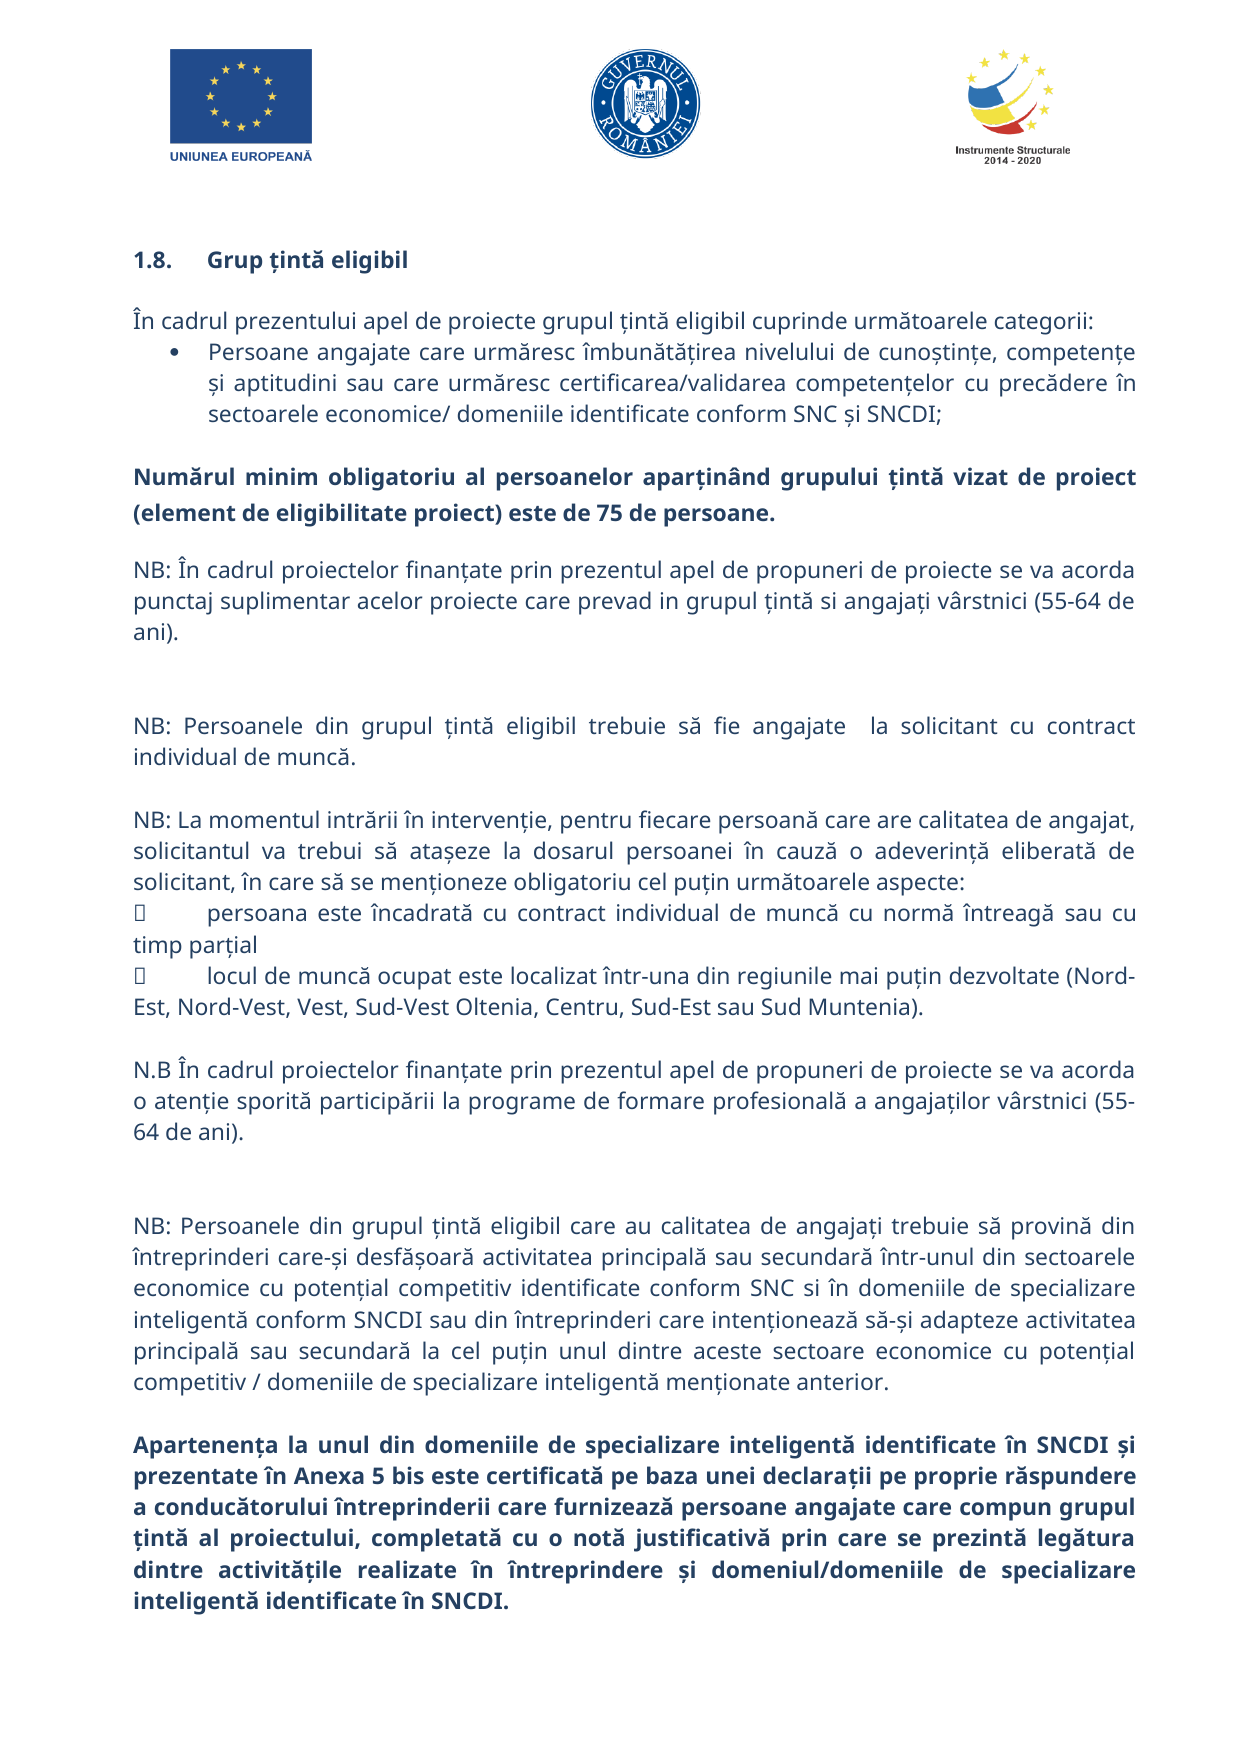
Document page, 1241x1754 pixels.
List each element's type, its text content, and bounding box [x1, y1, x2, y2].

picture [956, 49, 1070, 164]
text În cadrul prezentului apel de proiecte grupul țintă eligibil cuprinde următoarele categorii: [133, 305, 1137, 336]
text Apartenența la unul din domeniile de specializare inteligentă identificate în SNCDI și prezentate în Anexa 5 bis este certificată pe baza unei declarații pe proprie răspundere a conducătorului întreprinderii care furnizează persoane angajate care compun grupul țintă al proiectului, completată cu o notă justificativă prin care se prezintă legătura dintre activitățile realizate în întreprindere și domeniul/domeniile de specializare inteligentă identificate în SNCDI. [133, 1429, 1137, 1616]
list Persoane angajate care urmăresc îmbunătățirea nivelului de cunoștințe, competențe și aptitudini sau care urmăresc certificarea/validarea competențelor cu precădere în sectoarele economice/ domeniile identificate conform SNC şi SNCDI; [170, 336, 1137, 430]
picture [170, 49, 312, 161]
text NB: În cadrul proiectelor finanțate prin prezentul apel de propuneri de proiecte se va acorda punctaj suplimentar acelor proiecte care prevad in grupul țintă si angajați vârstnici (55-64 de ani). [133, 554, 1137, 647]
text N.B În cadrul proiectelor finanțate prin prezentul apel de propuneri de proiecte se va acorda o atenție sporită participării la programe de formare profesională a angajaților vârstnici (55-64 de ani). [133, 1054, 1137, 1147]
subtitle Grup țintă eligibil [133, 244, 1137, 276]
picture [589, 47, 701, 159]
text NB: Persoanele din grupul țintă eligibil care au calitatea de angajați trebuie să provină din întreprinderi care-și desfășoară activitatea principală sau secundară într-unul din sectoarele economice cu potențial competitiv identificate conform SNC si în domeniile de specializare inteligentă conform SNCDI sau din întreprinderi care intenționează să-și adapteze activitatea principală sau secundară la cel puțin unul dintre aceste sectoare economice cu potențial competitiv / domeniile de specializare inteligentă menționate anterior. [133, 1210, 1137, 1397]
text NB: Persoanele din grupul țintă eligibil trebuie să fie angajate la solicitant cu contract individual de muncă. [133, 710, 1137, 772]
text  persoana este încadrată cu contract individual de muncă cu normă întreagă sau cu timp parțial [133, 897, 1137, 960]
text  locul de muncă ocupat este localizat într-una din regiunile mai puțin dezvoltate (Nord-Est, Nord-Vest, Vest, Sud-Vest Oltenia, Centru, Sud-Est sau Sud Muntenia). [133, 960, 1137, 1022]
text NB: La momentul intrării în intervenție, pentru fiecare persoană care are calitatea de angajat, solicitantul va trebui să atașeze la dosarul persoanei în cauză o adeverință eliberată de solicitant, în care să se menționeze obligatoriu cel puțin următoarele aspecte: [133, 804, 1137, 897]
text Numărul minim obligatoriu al persoanelor aparținând grupului țintă vizat de proiect (element de eligibilitate proiect) este de 75 de persoane. [133, 461, 1137, 528]
